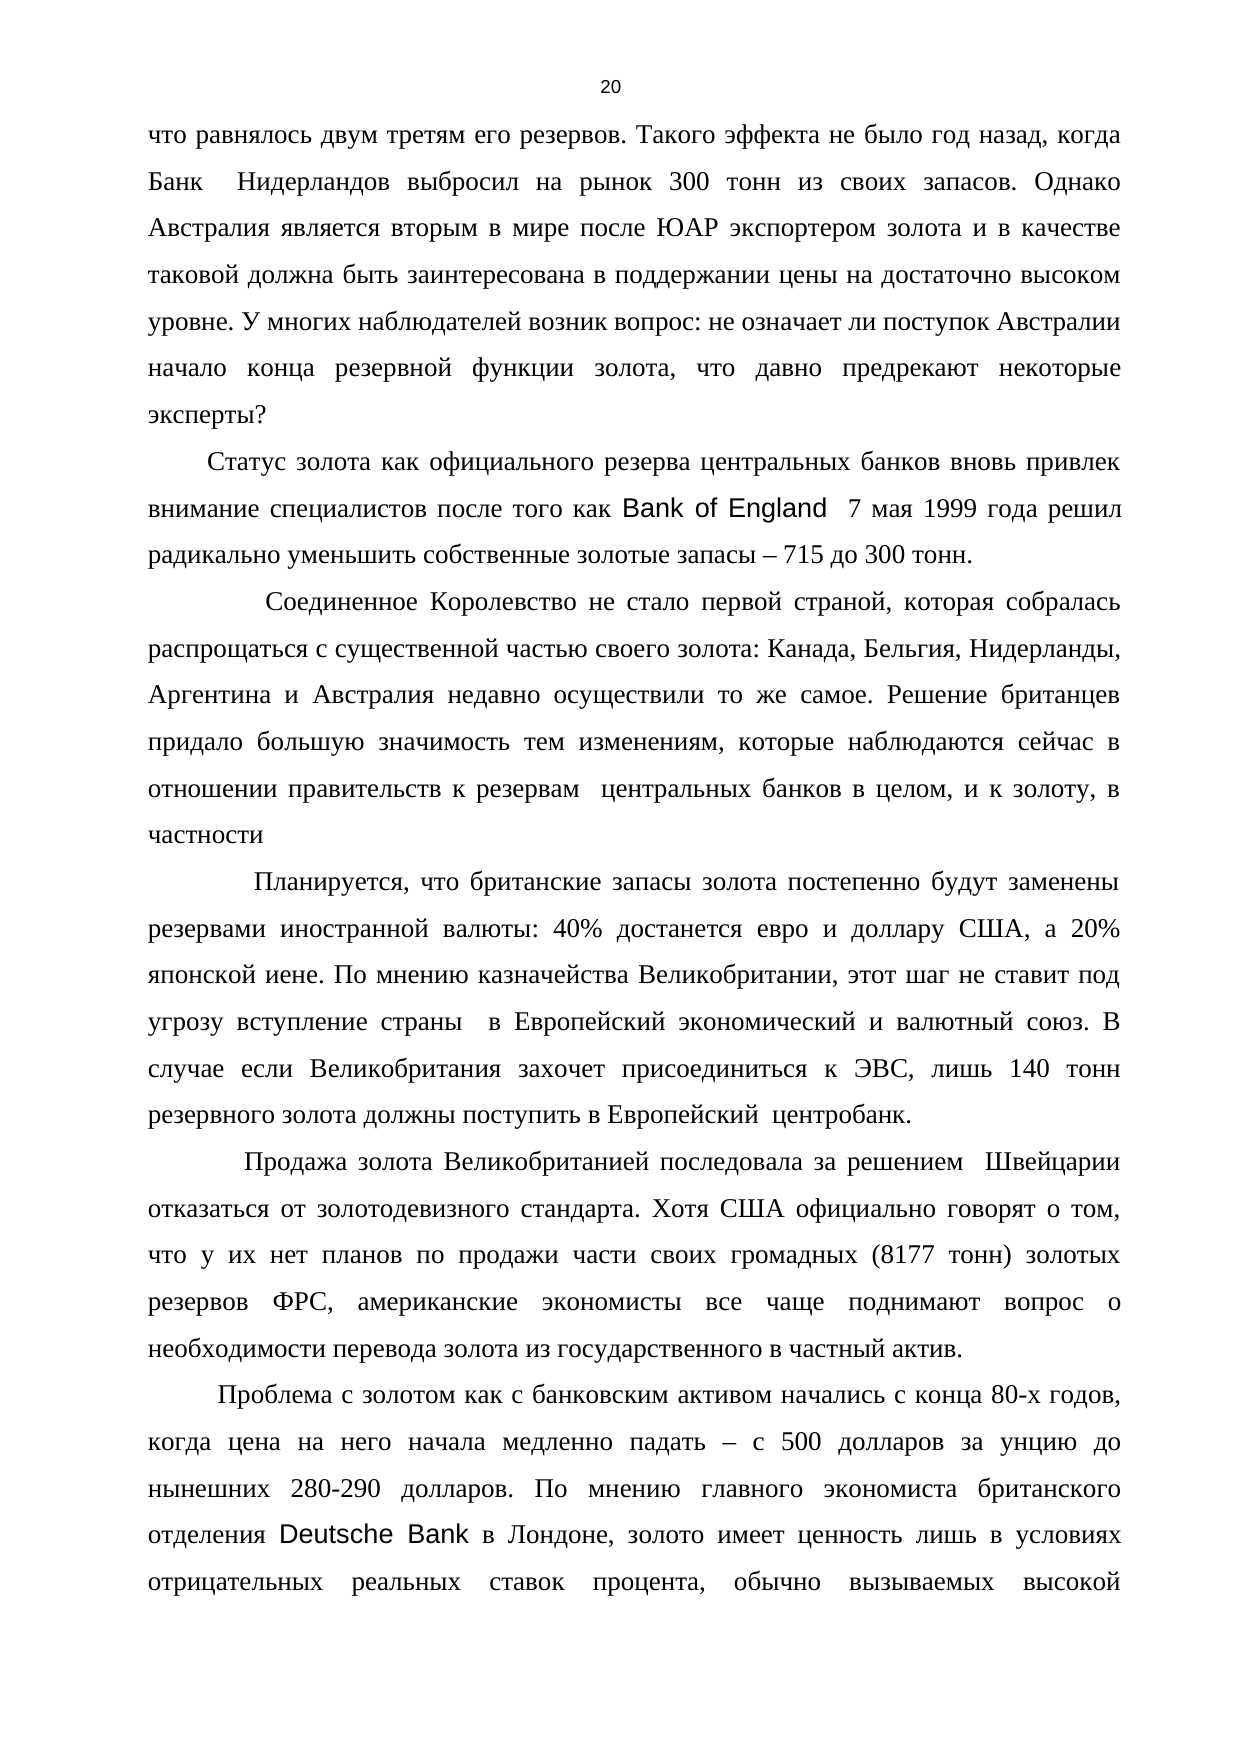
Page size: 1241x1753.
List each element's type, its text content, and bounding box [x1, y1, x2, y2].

text Соединенное Королевство не стало первой страной, которая собралась распрощаться с существенной частью своего золота: Канада, Бельгия, Нидерланды, Аргентина и Австралия недавно осуществили то же самое. Решение британцев придало большую значимость тем изменениям, которые наблюдаются сейчас в отношении правительств к резервам центральных банков в целом, и к золоту, в частности [148, 585, 1122, 849]
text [148, 118, 1122, 429]
text Продажа золота Великобританией последовала за решением Швейцарии отказаться от золотодевизного стандарта. Хотя США официально говорят о том, что у их нет планов по продажи части своих громадных (8177 тонн) золотых резервов ФРС, американские экономисты все чаще поднимают вопрос о необходимости перевода золота из государственного в частный актив. [148, 1145, 1122, 1363]
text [148, 1378, 1122, 1596]
text Планируется, что британские запасы золота постепенно будут заменены резервами иностранной валюты: 40% достанется евро и доллару США, а 20% японской иене. По мнению казначейства Великобритании, этот шаг не ставит под угрозу вступление страны в Европейский экономический и валютный союз. В случае если Великобритания захочет присоединиться к ЭВС, лишь 140 тонн резервного золота должны поступить в Европейский центробанк. [148, 865, 1122, 1129]
text Статус золота как официального резерва центральных банков вновь привлек внимание специалистов после того как Bank of England 7 мая 1999 года решил радикально уменьшить собственные золотые запасы – 715 до 300 тонн. [148, 445, 1122, 569]
